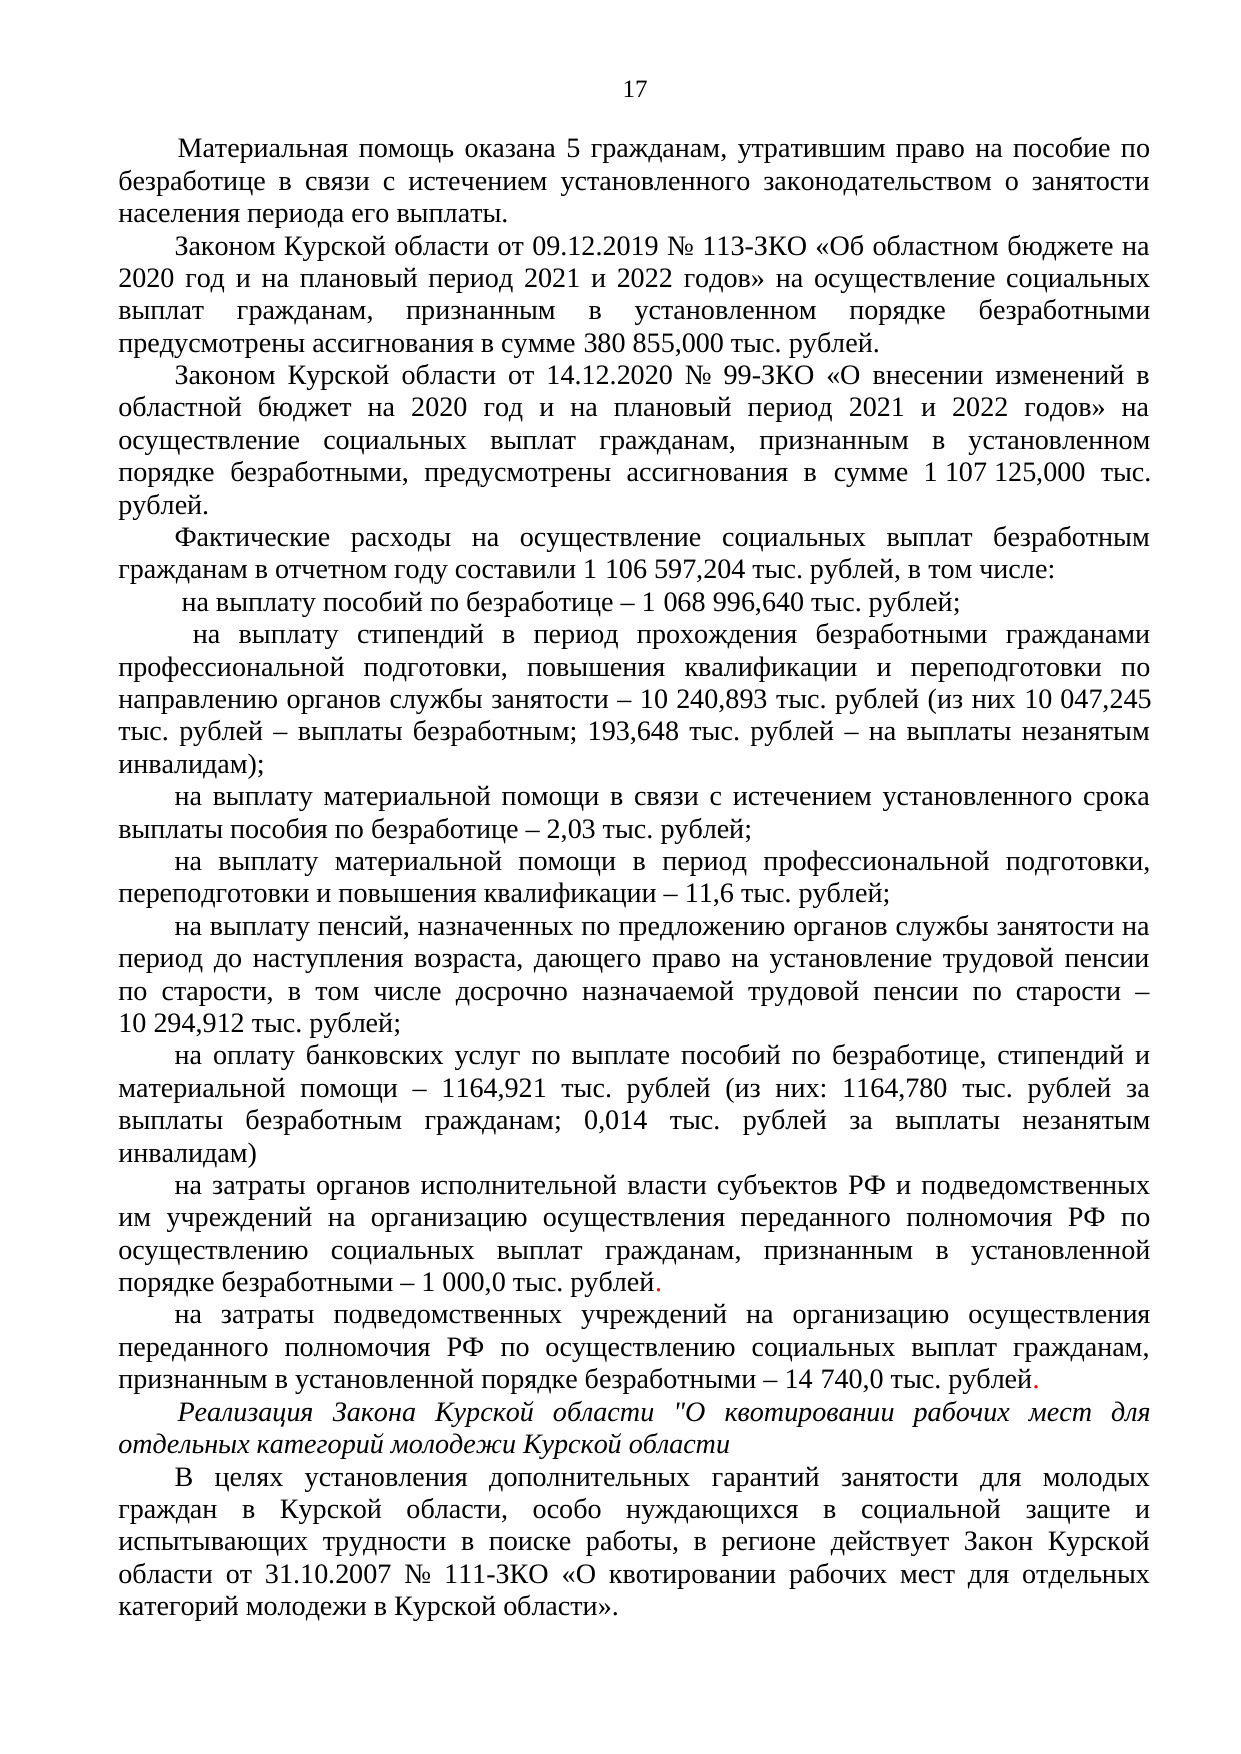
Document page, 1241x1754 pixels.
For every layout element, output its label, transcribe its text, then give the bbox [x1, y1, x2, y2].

text Материальная помощь оказана 5 гражданам, утратившим право на пособие по безработице в связи с истечением установленного законодательством о занятости населения периода его выплаты. [118, 131, 1152, 228]
text В целях установления дополнительных гарантий занятости для молодых граждан в Курской области, особо нуждающихся в социальной защите и испытывающих трудности в поиске работы, в регионе действует Закон Курской области от 31.10.2007 № 111-ЗКО «О квотировании рабочих мест для отдельных категорий молодежи в Курской области». [118, 1459, 1152, 1622]
text на выплату стипендий в период прохождения безработными гражданами профессиональной подготовки, повышения квалификации и переподготовки по направлению органов службы занятости – 10 240,893 тыс. рублей (из них 10 047,245 тыс. рублей – выплаты безработным; 193,648 тыс. рублей – на выплаты незанятым инвалидам); [118, 617, 1152, 779]
text Реализация Закона Курской области "О квотировании рабочих мест для отдельных категорий молодежи Курской области [118, 1395, 1152, 1459]
text Фактические расходы на осуществление социальных выплат безработным гражданам в отчетном году составили 1 106 597,204 тыс. рублей, в том числе: [118, 520, 1152, 585]
text на выплату материальной помощи в период профессиональной подготовки, переподготовки и повышения квалификации – 11,6 тыс. рублей; [118, 844, 1152, 909]
text на выплату пенсий, назначенных по предложению органов службы занятости на период до наступления возраста, дающего право на установление трудовой пенсии по старости, в том числе досрочно назначаемой трудовой пенсии по старости –10 294,912 тыс. рублей; [118, 909, 1152, 1038]
text Законом Курской области от 14.12.2020 № 99-ЗКО «О внесении изменений в областной бюджет на 2020 год и на плановый период 2021 и 2022 годов» на осуществление социальных выплат гражданам, признанным в установленном порядке безработными, предусмотрены ассигнования в сумме 1 107 125,000 тыс. рублей. [118, 358, 1152, 520]
text на выплату пособий по безработице – 1 068 996,640 тыс. рублей; [118, 585, 1152, 617]
text на затраты органов исполнительной власти субъектов РФ и подведомственных им учреждений на организацию осуществления переданного полномочия РФ по осуществлению социальных выплат гражданам, признанным в установленной порядке безработными – 1 000,0 тыс. рублей. [118, 1168, 1152, 1298]
text на выплату материальной помощи в связи с истечением установленного срока выплаты пособия по безработице – 2,03 тыс. рублей; [118, 779, 1152, 844]
text Законом Курской области от 09.12.2019 № 113-ЗКО «Об областном бюджете на 2020 год и на плановый период 2021 и 2022 годов» на осуществление социальных выплат гражданам, признанным в установленном порядке безработными предусмотрены ассигнования в сумме 380 855,000 тыс. рублей. [118, 228, 1152, 358]
text на оплату банковских услуг по выплате пособий по безработице, стипендий и материальной помощи – 1164,921 тыс. рублей (из них: 1164,780 тыс. рублей за выплаты безработным гражданам; 0,014 тыс. рублей за выплаты незанятым инвалидам) [118, 1038, 1152, 1168]
text на затраты подведомственных учреждений на организацию осуществления переданного полномочия РФ по осуществлению социальных выплат гражданам, признанным в установленной порядке безработными – 14 740,0 тыс. рублей. [118, 1298, 1152, 1395]
